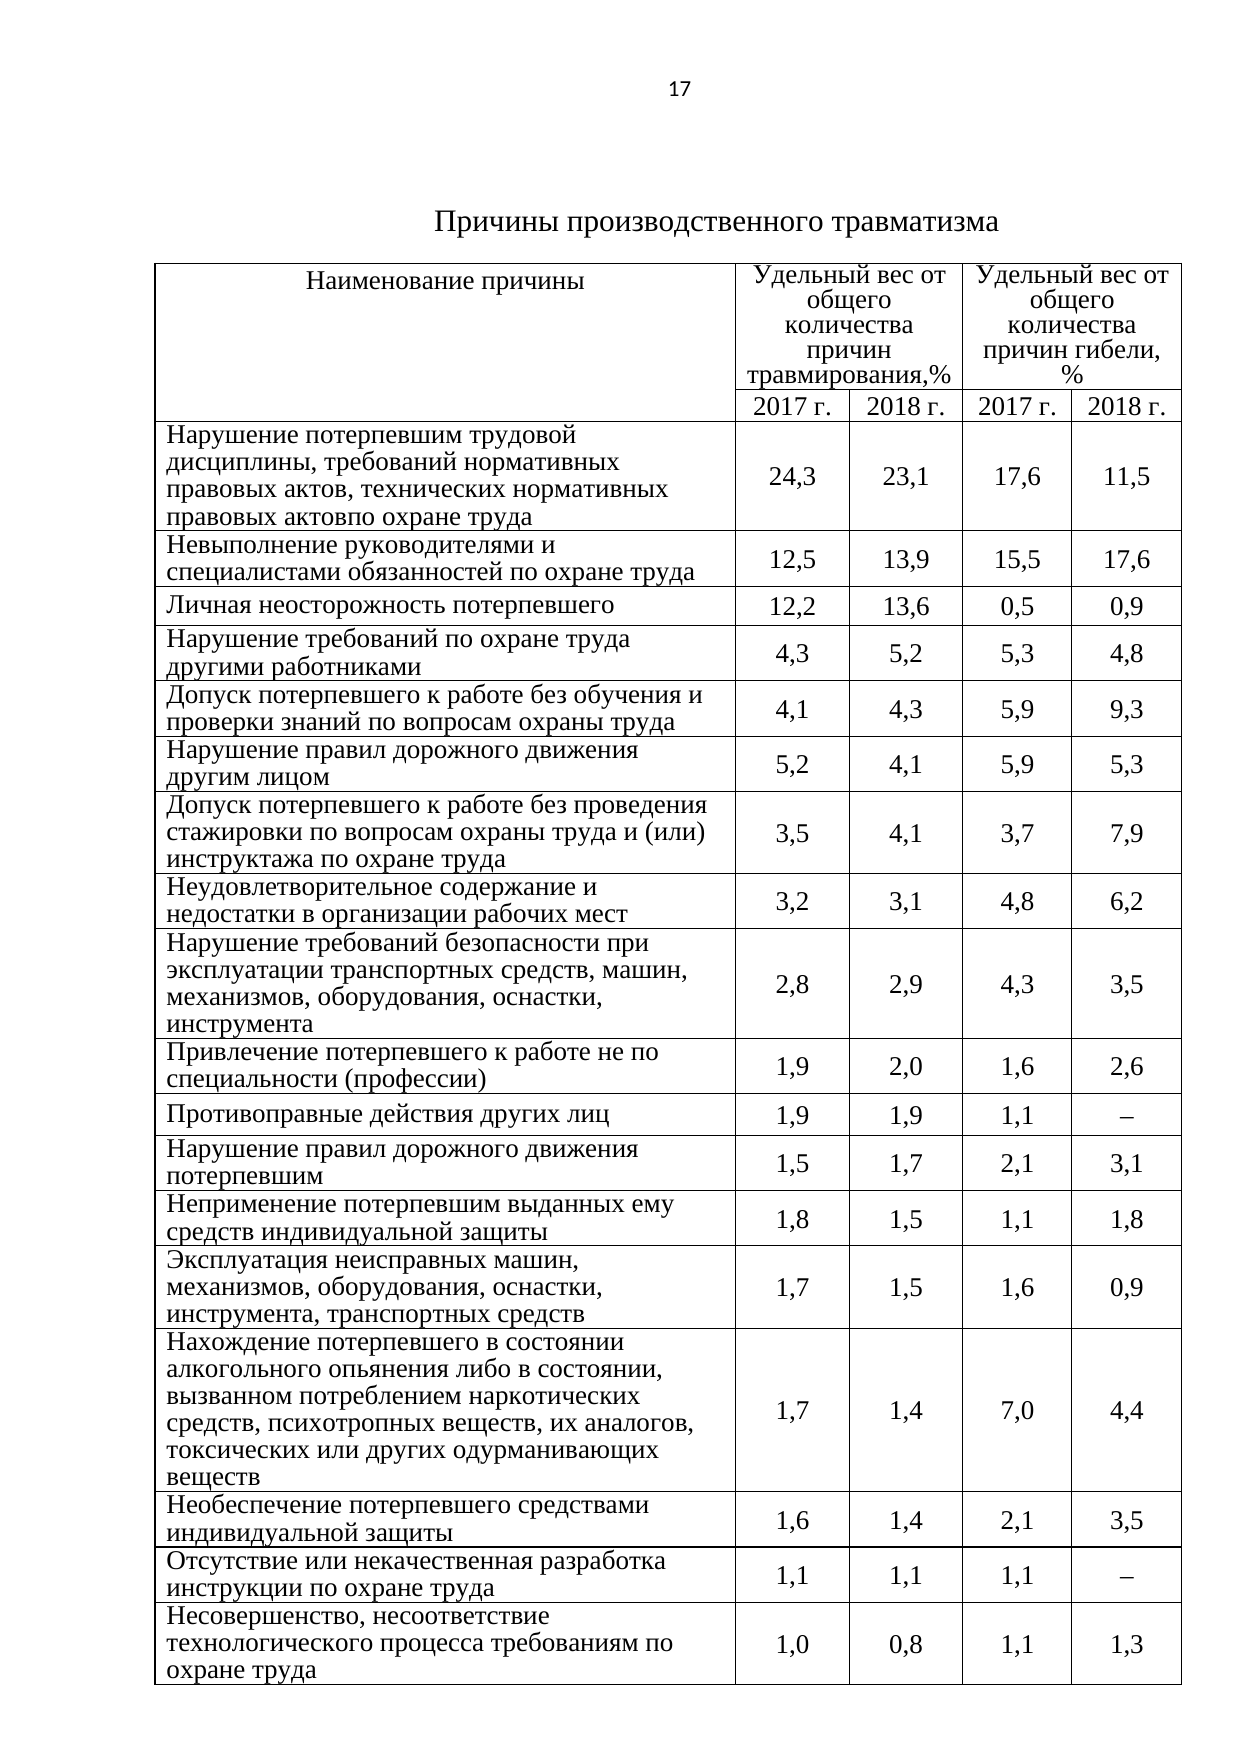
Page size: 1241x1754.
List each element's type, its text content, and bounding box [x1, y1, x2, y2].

table_cell 1,6 [736, 1492, 849, 1546]
table_cell 1,8 [1072, 1191, 1181, 1245]
table_cell 4,8 [963, 874, 1071, 928]
table_cell 1,7 [736, 1329, 849, 1491]
table_cell 17,6 [963, 422, 1071, 530]
table_cell Противоправные действия других лиц [156, 1094, 735, 1135]
table_cell 1,4 [850, 1492, 962, 1546]
table_cell 1,4 [850, 1329, 962, 1491]
table_cell 1,1 [963, 1603, 1071, 1684]
table_cell – [1072, 1548, 1181, 1602]
table_header Удельный вес от общего количества причин травмирования,% [736, 264, 962, 389]
table_cell 17,6 [1072, 531, 1181, 586]
table_cell 6,2 [1072, 874, 1181, 928]
table_cell 1,9 [850, 1094, 962, 1135]
table_cell 24,3 [736, 422, 849, 530]
table_cell Нарушение потерпевшим трудовой дисциплины, требований нормативных правовых актов, технических нормативных правовых актовпо охране труда [156, 422, 735, 530]
table_cell 5,3 [1072, 737, 1181, 791]
table_cell Отсутствие или некачественная разработка инструкции по охране труда [156, 1548, 735, 1602]
table_cell 7,0 [963, 1329, 1071, 1491]
table_cell 4,3 [963, 929, 1071, 1038]
table_cell 15,5 [963, 531, 1071, 586]
table_cell Несовершенство, несоответствие технологического процесса требованиям по охране труда [156, 1603, 735, 1684]
table_cell 0,9 [1072, 1246, 1181, 1328]
table_cell 3,7 [963, 792, 1071, 873]
table_cell 2,9 [850, 929, 962, 1038]
table_cell 1,3 [1072, 1603, 1181, 1684]
table_cell 4,4 [1072, 1329, 1181, 1491]
table_cell Необеспечение потерпевшего средствами индивидуальной защиты [156, 1492, 735, 1546]
table_cell 2,1 [963, 1136, 1071, 1190]
table_cell 1,5 [736, 1136, 849, 1190]
table_cell 5,9 [963, 737, 1071, 791]
table_cell 1,1 [963, 1094, 1071, 1135]
table_cell 3,5 [1072, 1492, 1181, 1546]
table_cell Личная неосторожность потерпевшего [156, 587, 735, 625]
table_cell Нахождение потерпевшего в состоянии алкогольного опьянения либо в состоянии, вызванном потреблением наркотических средств, психотропных веществ, их аналогов, токсических или других одурманивающих веществ [156, 1329, 735, 1491]
table_cell 11,5 [1072, 422, 1181, 530]
table_cell 1,5 [850, 1191, 962, 1245]
text Причины производственного травматизма [177, 202, 1181, 238]
table_cell 4,1 [736, 681, 849, 736]
table_cell 3,5 [1072, 929, 1181, 1038]
table_cell 3,2 [736, 874, 849, 928]
table_cell 0,5 [963, 587, 1071, 625]
table_cell 1,7 [736, 1246, 849, 1328]
table_header Удельный вес от общего количества причин гибели,% [963, 264, 1181, 389]
table_cell 0,9 [1072, 587, 1181, 625]
table_cell Нарушение правил дорожного движения другим лицом [156, 737, 735, 791]
table_cell 4,3 [736, 626, 849, 680]
table_cell 1,0 [736, 1603, 849, 1684]
table_cell 4,1 [850, 737, 962, 791]
table_cell Невыполнение руководителями и специалистами обязанностей по охране труда [156, 531, 735, 586]
table_cell 23,1 [850, 422, 962, 530]
table_cell 1,1 [963, 1191, 1071, 1245]
table_cell 4,8 [1072, 626, 1181, 680]
table_cell 5,9 [963, 681, 1071, 736]
table_cell 1,8 [736, 1191, 849, 1245]
table_cell 1,5 [850, 1246, 962, 1328]
table_cell 7,9 [1072, 792, 1181, 873]
table_cell 3,1 [1072, 1136, 1181, 1190]
table_cell 3,5 [736, 792, 849, 873]
table_cell 13,9 [850, 531, 962, 586]
table_cell 1,1 [850, 1548, 962, 1602]
table_cell Нарушение требований по охране труда другими работниками [156, 626, 735, 680]
table_cell 12,2 [736, 587, 849, 625]
table_cell 0,8 [850, 1603, 962, 1684]
table_cell Неудовлетворительное содержание и недостатки в организации рабочих мест [156, 874, 735, 928]
table_cell – [1072, 1094, 1181, 1135]
table_cell 1,6 [963, 1246, 1071, 1328]
table_cell Привлечение потерпевшего к работе не по специальности (профессии) [156, 1039, 735, 1093]
table_cell 9,3 [1072, 681, 1181, 736]
table_cell 2018 г. [850, 390, 962, 421]
table_cell 1,1 [736, 1548, 849, 1602]
table_cell 3,1 [850, 874, 962, 928]
table_cell Допуск потерпевшего к работе без проведения стажировки по вопросам охраны труда и (или) инструктажа по охране труда [156, 792, 735, 873]
table_cell 2017 г. [963, 390, 1071, 421]
table_cell 2,6 [1072, 1039, 1181, 1093]
table_cell 2018 г. [1072, 390, 1181, 421]
table_cell Неприменение потерпевшим выданных ему средств индивидуальной защиты [156, 1191, 735, 1245]
table_cell 2,8 [736, 929, 849, 1038]
table_cell Эксплуатация неисправных машин, механизмов, оборудования, оснастки, инструмента, транспортных средств [156, 1246, 735, 1328]
table_cell 4,3 [850, 681, 962, 736]
table_cell Допуск потерпевшего к работе без обучения и проверки знаний по вопросам охраны труда [156, 681, 735, 736]
table_cell 5,2 [736, 737, 849, 791]
table_cell 2,0 [850, 1039, 962, 1093]
table_cell 2,1 [963, 1492, 1071, 1546]
table_cell 13,6 [850, 587, 962, 625]
table_header Наименование причины [156, 264, 735, 421]
table_cell 1,9 [736, 1094, 849, 1135]
table_cell Нарушение требований безопасности при эксплуатации транспортных средств, машин, механизмов, оборудования, оснастки, инструмента [156, 929, 735, 1038]
table_cell 5,2 [850, 626, 962, 680]
table_cell 5,3 [963, 626, 1071, 680]
table_cell 1,9 [736, 1039, 849, 1093]
table_cell 12,5 [736, 531, 849, 586]
table_cell 1,7 [850, 1136, 962, 1190]
table_cell Нарушение правил дорожного движения потерпевшим [156, 1136, 735, 1190]
table_cell 1,6 [963, 1039, 1071, 1093]
table_cell 4,1 [850, 792, 962, 873]
table_cell 1,1 [963, 1548, 1071, 1602]
table_cell 2017 г. [736, 390, 849, 421]
